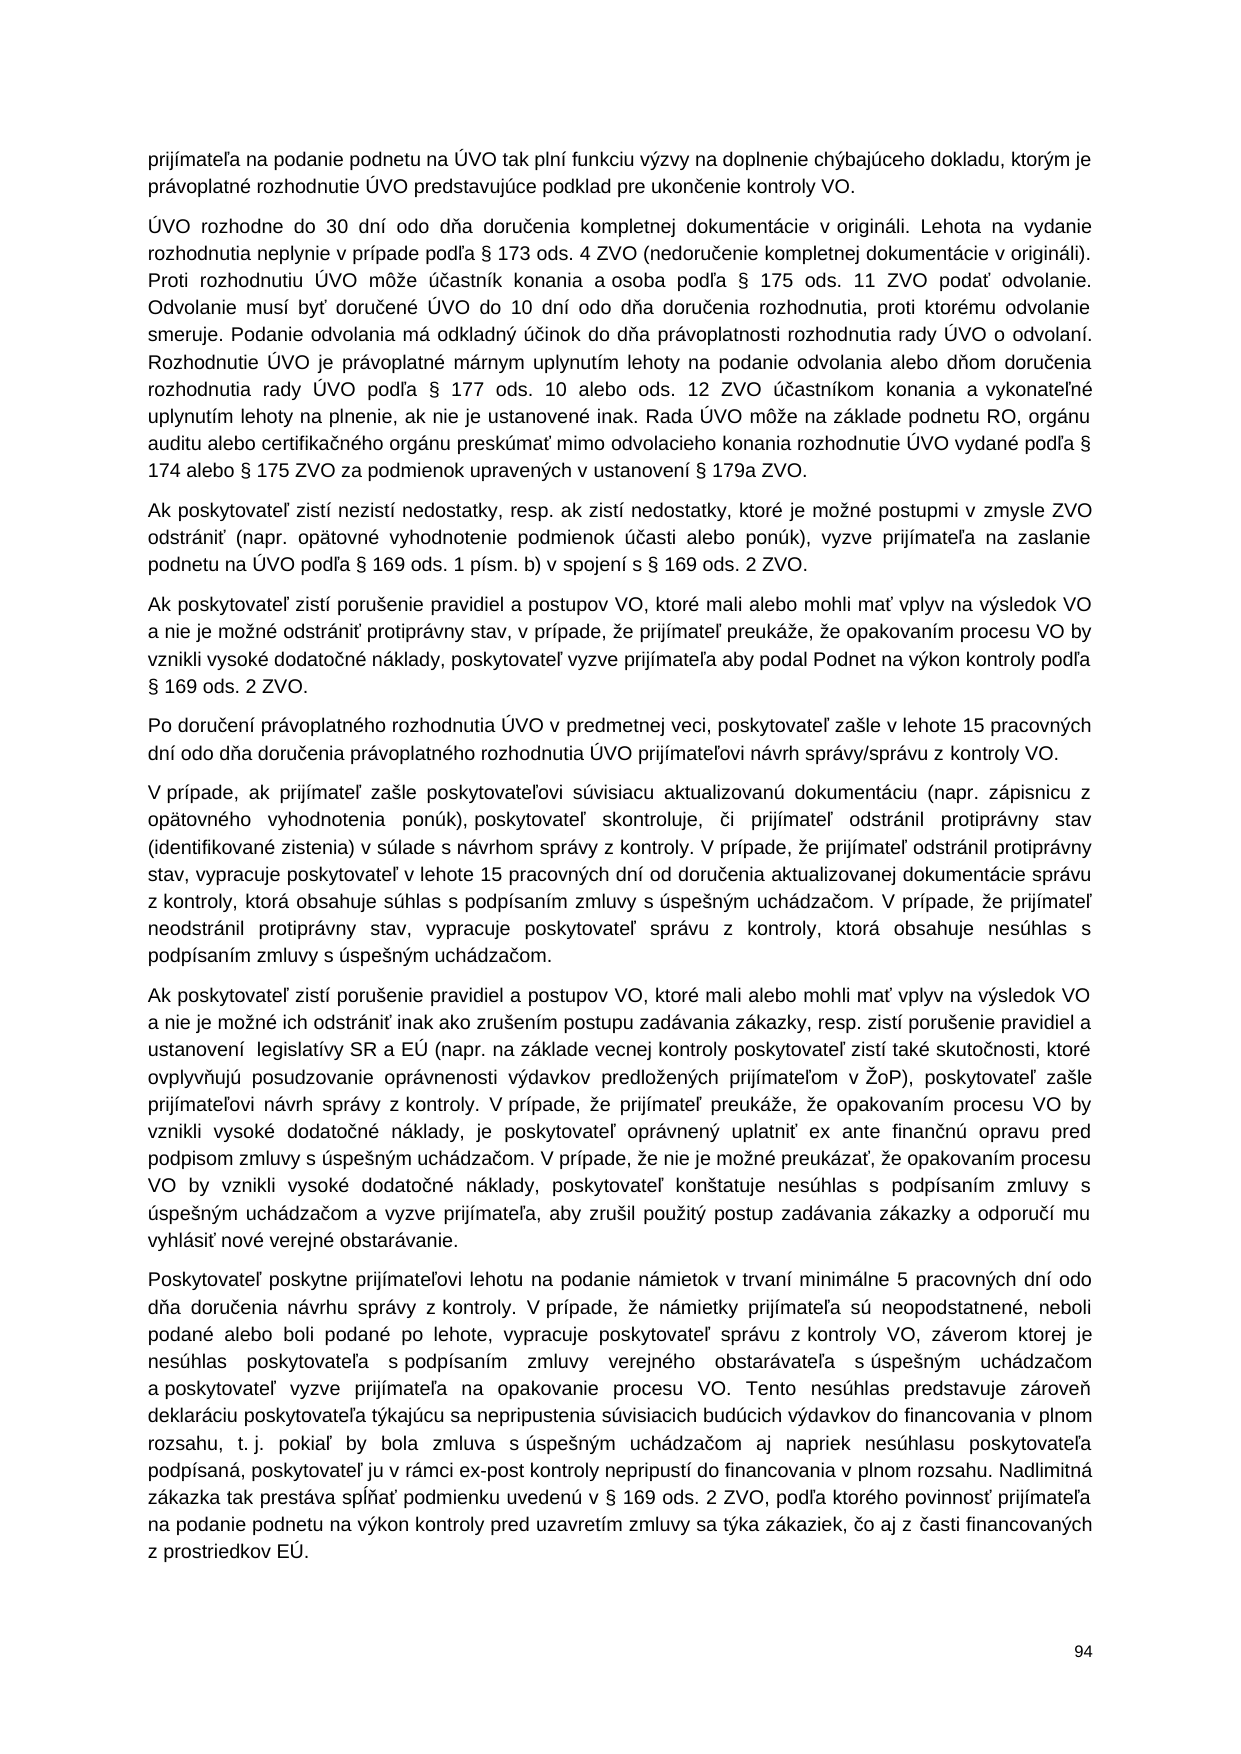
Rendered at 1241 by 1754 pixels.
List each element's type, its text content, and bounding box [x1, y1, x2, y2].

text Ak poskytovateľ zistí porušenie pravidiel a postupov VO, ktoré mali alebo mohli mať vplyv na výsledok VO a nie je možné ich odstrániť inak ako zrušením postupu zadávania zákazky, resp. zistí porušenie pravidiel a ustanovení legislatívy SR a EÚ (napr. na základe vecnej kontroly poskytovateľ zistí také skutočnosti, ktoré ovplyvňujú posudzovanie oprávnenosti výdavkov predložených prijímateľom v ŽoP), poskytovateľ zašle prijímateľovi návrh správy z kontroly. V prípade, že prijímateľ preukáže, že opakovaním procesu VO by vznikli vysoké dodatočné náklady, je poskytovateľ oprávnený uplatniť ex ante finančnú opravu pred podpisom zmluvy s úspešným uchádzačom. V prípade, že nie je možné preukázať, že opakovaním procesu VO by vznikli vysoké dodatočné náklady, poskytovateľ konštatuje nesúhlas s podpísaním zmluvy s úspešným uchádzačom a vyzve prijímateľa, aby zrušil použitý postup zadávania zákazky a odporučí mu vyhlásiť nové verejné obstarávanie. [148, 984, 1092, 1251]
text ÚVO rozhodne do 30 dní odo dňa doručenia kompletnej dokumentácie v origináli. Lehota na vydanie rozhodnutia neplynie v prípade podľa § 173 ods. 4 ZVO (nedoručenie kompletnej dokumentácie v origináli). Proti rozhodnutiu ÚVO môže účastník konania a osoba podľa § 175 ods. 11 ZVO podať odvolanie. Odvolanie musí byť doručené ÚVO do 10 dní odo dňa doručenia rozhodnutia, proti ktorému odvolanie smeruje. Podanie odvolania má odkladný účinok do dňa právoplatnosti rozhodnutia rady ÚVO o odvolaní. Rozhodnutie ÚVO je právoplatné márnym uplynutím lehoty na podanie odvolania alebo dňom doručenia rozhodnutia rady ÚVO podľa § 177 ods. 10 alebo ods. 12 ZVO účastníkom konania a vykonateľné uplynutím lehoty na plnenie, ak nie je ustanovené inak. Rada ÚVO môže na základe podnetu RO, orgánu auditu alebo certifikačného orgánu preskúmať mimo odvolacieho konania rozhodnutie ÚVO vydané podľa § 174 alebo § 175 ZVO za podmienok upravených v ustanovení § 179a ZVO. [148, 214, 1092, 482]
text Ak poskytovateľ zistí nezistí nedostatky, resp. ak zistí nedostatky, ktoré je možné postupmi v zmysle ZVO odstrániť (napr. opätovné vyhodnotenie podmienok účasti alebo ponúk), vyzve prijímateľa na zaslanie podnetu na ÚVO podľa § 169 ods. 1 písm. b) v spojení s § 169 ods. 2 ZVO. [148, 499, 1092, 576]
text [148, 148, 1092, 198]
text Poskytovateľ poskytne prijímateľovi lehotu na podanie námietok v trvaní minimálne 5 pracovných dní odo dňa doručenia návrhu správy z kontroly. V prípade, že námietky prijímateľa sú neopodstatnené, neboli podané alebo boli podané po lehote, vypracuje poskytovateľ správu z kontroly VO, záverom ktorej je nesúhlas poskytovateľa s podpísaním zmluvy verejného obstarávateľa s úspešným uchádzačom a poskytovateľ vyzve prijímateľa na opakovanie procesu VO. Tento nesúhlas predstavuje zároveň deklaráciu poskytovateľa týkajúcu sa nepripustenia súvisiacich budúcich výdavkov do financovania v plnom rozsahu, t. j. pokiaľ by bola zmluva s úspešným uchádzačom aj napriek nesúhlasu poskytovateľa podpísaná, poskytovateľ ju v rámci ex-post kontroly nepripustí do financovania v plnom rozsahu. Nadlimitná zákazka tak prestáva spĺňať podmienku uvedenú v § 169 ods. 2 ZVO, podľa ktorého povinnosť prijímateľa na podanie podnetu na výkon kontroly pred uzavretím zmluvy sa týka zákaziek, čo aj z časti financovaných z prostriedkov EÚ. [148, 1268, 1092, 1563]
text V prípade, ak prijímateľ zašle poskytovateľovi súvisiacu aktualizovanú dokumentáciu (napr. zápisnicu z opätovného vyhodnotenia ponúk), poskytovateľ skontroluje, či prijímateľ odstránil protiprávny stav (identifikované zistenia) v súlade s návrhom správy z kontroly. V prípade, že prijímateľ odstránil protiprávny stav, vypracuje poskytovateľ v lehote 15 pracovných dní od doručenia aktualizovanej dokumentácie správu z kontroly, ktorá obsahuje súhlas s podpísaním zmluvy s úspešným uchádzačom. V prípade, že prijímateľ neodstránil protiprávny stav, vypracuje poskytovateľ správu z kontroly, ktorá obsahuje nesúhlas s podpísaním zmluvy s úspešným uchádzačom. [148, 781, 1092, 967]
text Po doručení právoplatného rozhodnutia ÚVO v predmetnej veci, poskytovateľ zašle v lehote 15 pracovných dní odo dňa doručenia právoplatného rozhodnutia ÚVO prijímateľovi návrh správy/správu z kontroly VO. [148, 714, 1092, 764]
text Ak poskytovateľ zistí porušenie pravidiel a postupov VO, ktoré mali alebo mohli mať vplyv na výsledok VO a nie je možné odstrániť protiprávny stav, v prípade, že prijímateľ preukáže, že opakovaním procesu VO by vznikli vysoké dodatočné náklady, poskytovateľ vyzve prijímateľa aby podal Podnet na výkon kontroly podľa § 169 ods. 2 ZVO. [148, 593, 1092, 697]
